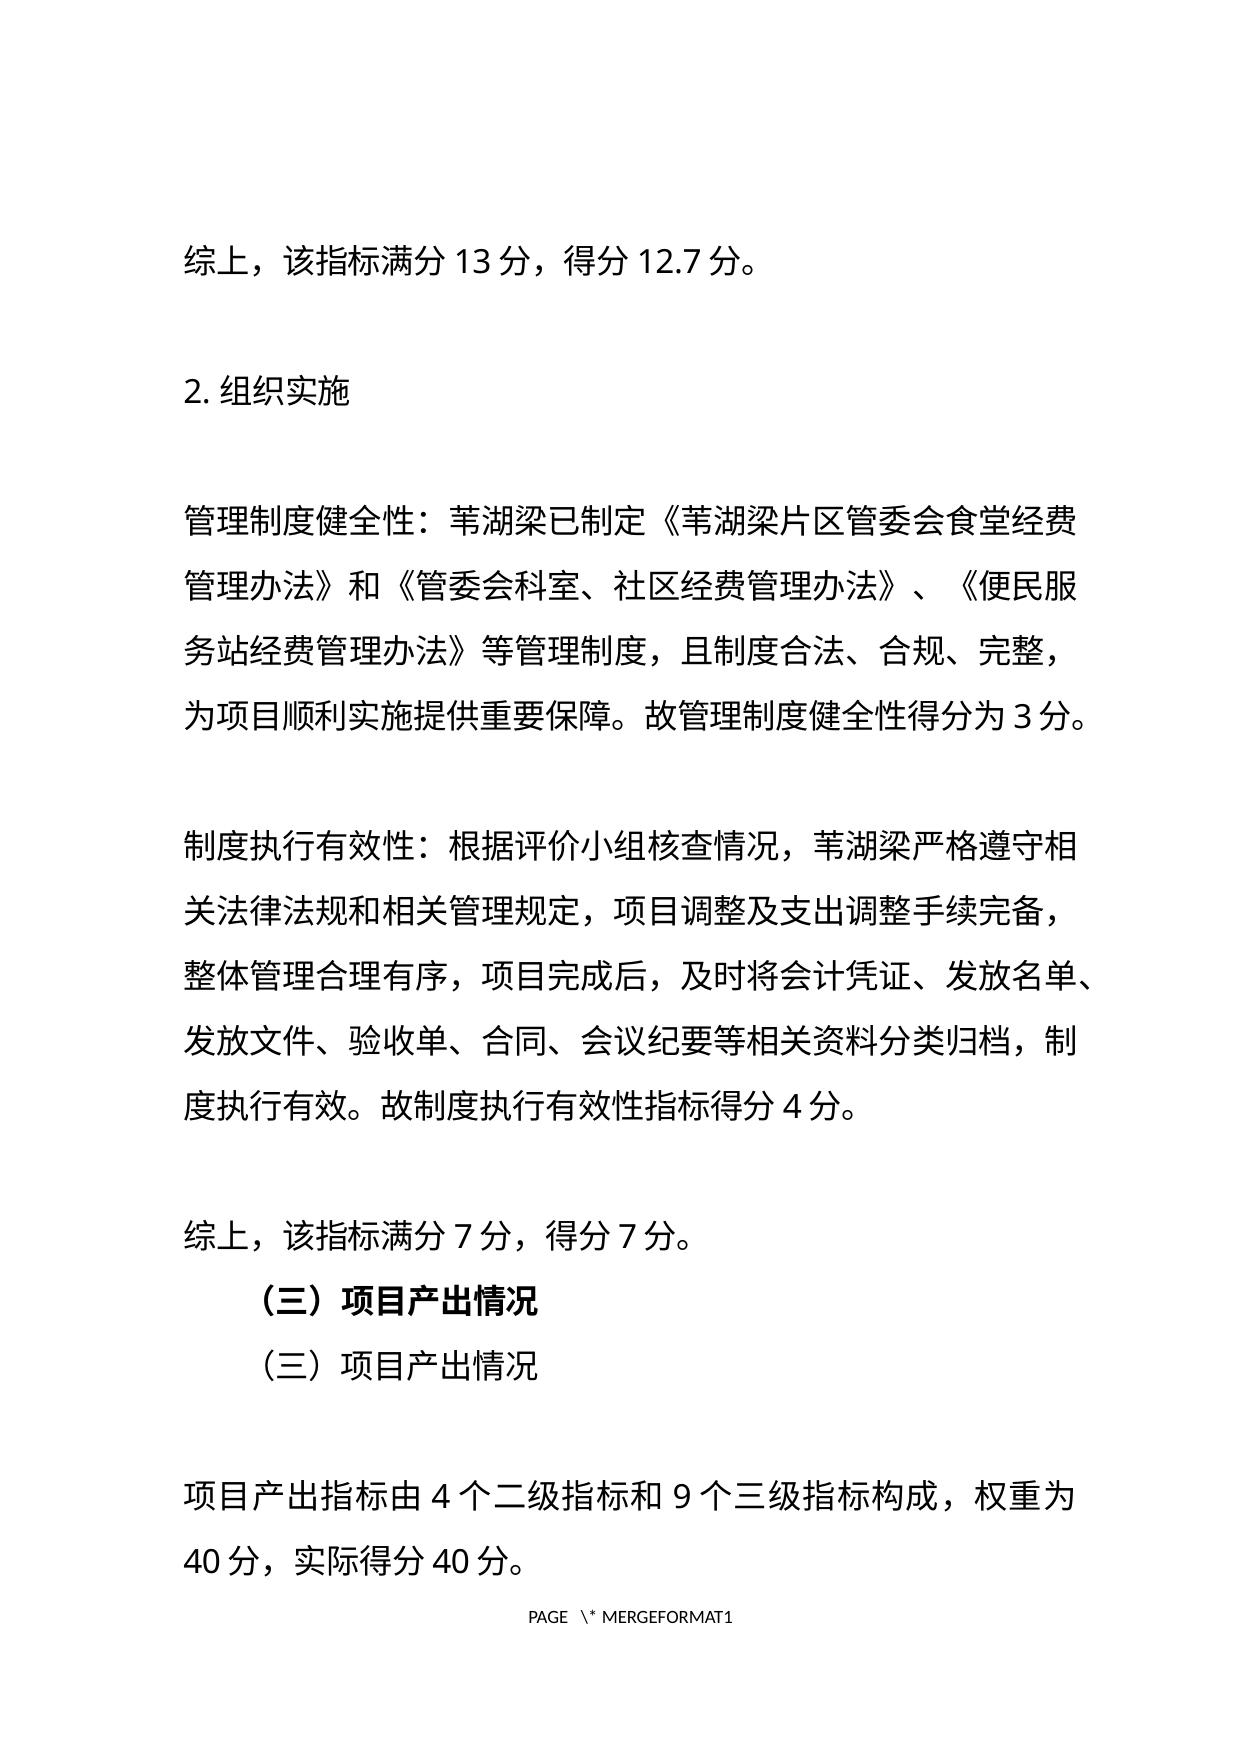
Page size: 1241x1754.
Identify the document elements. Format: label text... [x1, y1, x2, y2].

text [183, 162, 1078, 1267]
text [183, 1332, 1078, 1592]
text （三）项目产出情况 [183, 1267, 1078, 1332]
